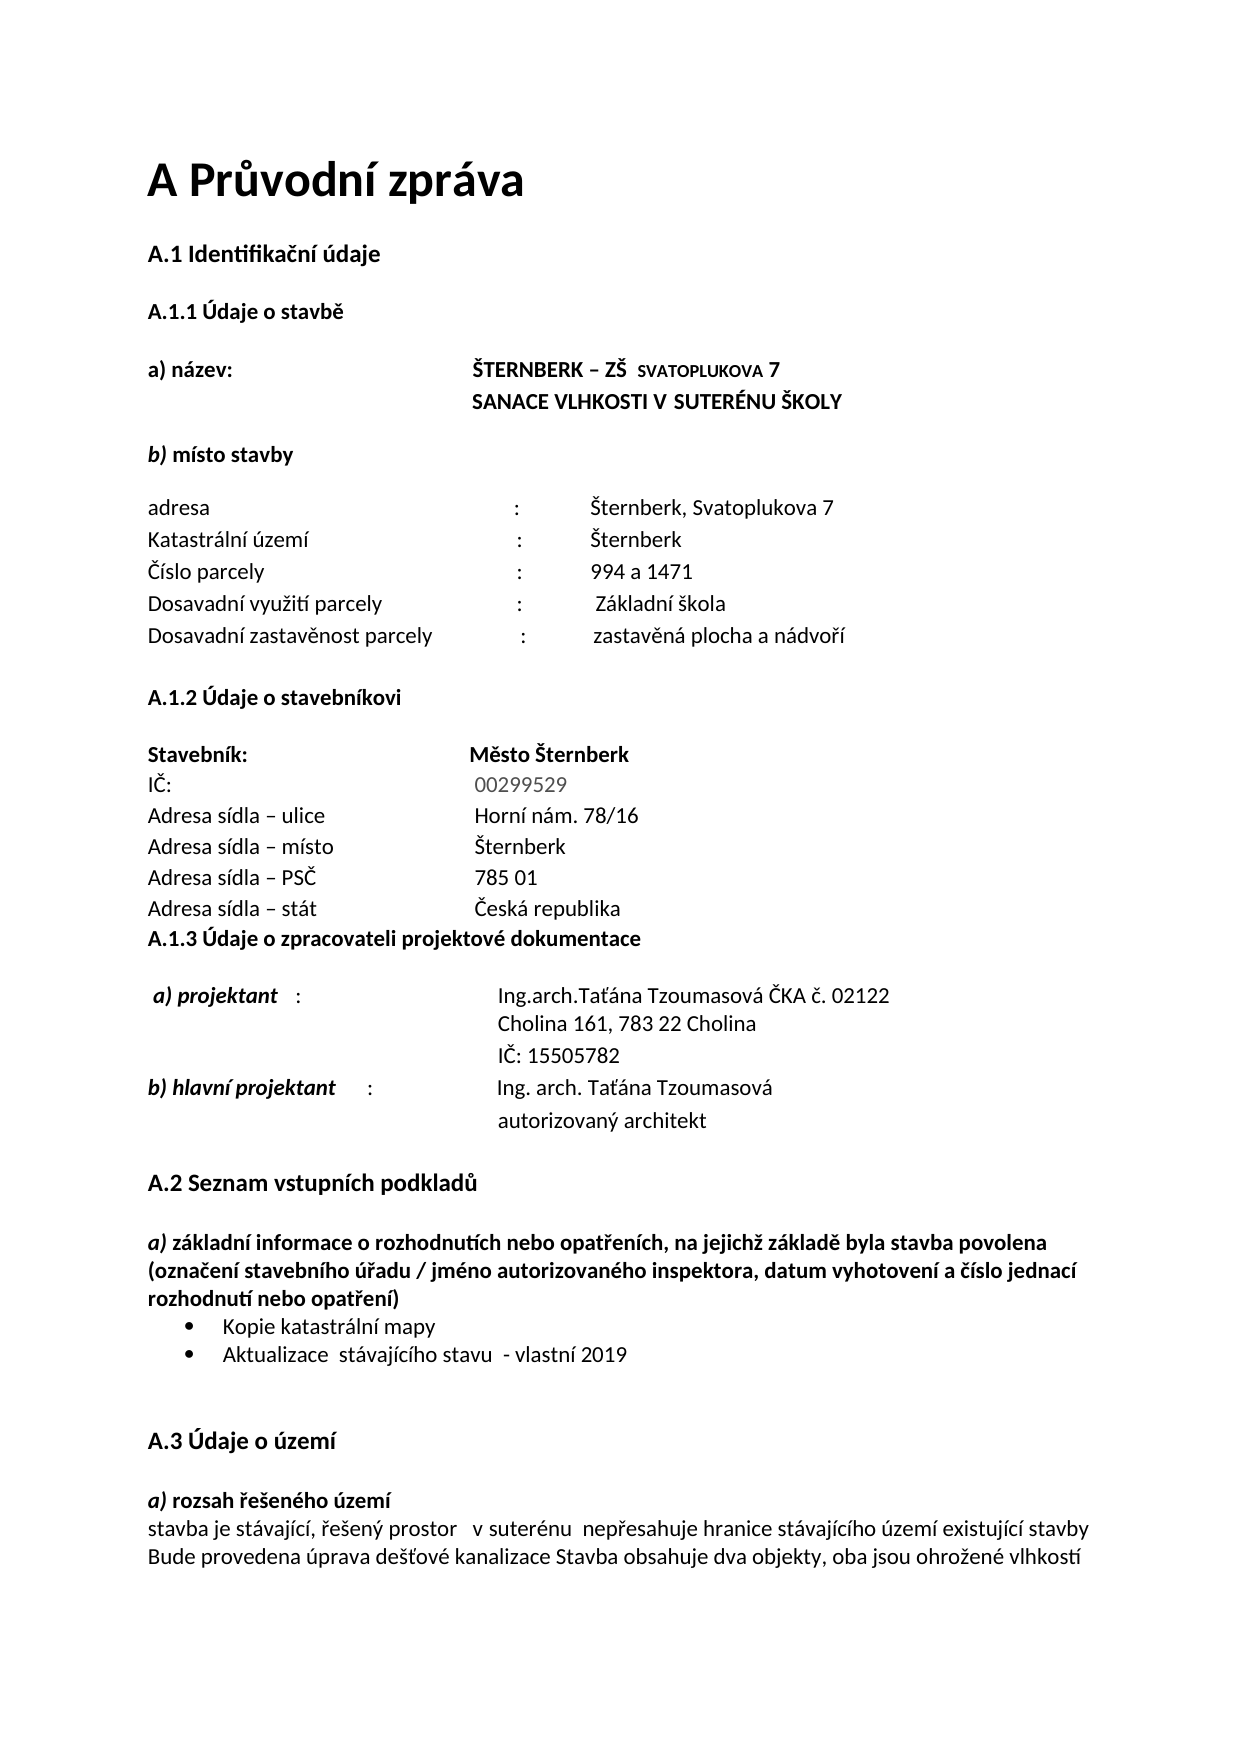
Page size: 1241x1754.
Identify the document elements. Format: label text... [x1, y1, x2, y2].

table_cell Adresa sídla – ulice [146, 799, 473, 831]
text A.1.1 Údaje o stavbě [148, 297, 1093, 326]
table_header IČ: [146, 768, 473, 799]
text Cholina 161, 783 22 Cholina [148, 1009, 1093, 1037]
list Aktualizace stávajícího stavu - vlastní 2019 [185, 1340, 1093, 1369]
text Číslo parcely : 994 a 1471 [148, 557, 1093, 585]
table_cell Horní nám. 78/16 [473, 799, 958, 831]
text a) rozsah řešeného území [148, 1486, 1093, 1514]
table_cell Česká republika [473, 893, 958, 924]
text Dosavadní zastavěnost parcely : zastavěná plocha a nádvoří [148, 622, 1093, 650]
text Dosavadní využití parcely : Základní škola [148, 589, 1093, 617]
table_cell Adresa sídla – stát [146, 893, 473, 924]
text A.1.2 Údaje o stavebníkovi [148, 683, 1093, 711]
text A.1 Identifikační údaje [148, 238, 1093, 268]
text a) název: ŠTERNBERK – ZŠ svatoplukova 7 [148, 355, 1093, 383]
text b) hlavní projektant : Ing. arch. Taťána Tzoumasová [148, 1073, 1093, 1102]
text a) základní informace o rozhodnutích nebo opatřeních, na jejichž základě byla stavba povolena (označení stavebního úřadu / jméno autorizovaného inspektora, datum vyhotovení a číslo jednací rozhodnutí nebo opatření) [148, 1228, 1093, 1312]
table_cell 785 01 [473, 862, 958, 893]
text A.1.3 Údaje o zpracovateli projektové dokumentace [148, 924, 1093, 952]
text adresa : Šternberk, Svatoplukova 7 [148, 493, 1093, 521]
table_cell Šternberk [473, 831, 958, 862]
text stavba je stávající, řešený prostor v suterénu nepřesahuje hranice stávajícího území existující stavby [148, 1514, 1093, 1542]
text Bude provedena úprava dešťové kanalizace Stavba obsahuje dva objekty, oba jsou ohrožené vlhkostí [148, 1542, 1093, 1570]
text Stavebník: Město Šternberk [148, 740, 1093, 768]
table_cell Adresa sídla – místo [146, 831, 473, 862]
text autorizovaný architekt [148, 1106, 1093, 1134]
text b) místo stavby [148, 440, 1093, 468]
text A Průvodní zpráva [148, 148, 1093, 209]
text Katastrální území : Šternberk [148, 525, 1093, 553]
text SANACE VLHKOSTI V SUTERÉNU ŠKOLY [148, 387, 1093, 415]
table_cell Adresa sídla – PSČ [146, 862, 473, 893]
text a) projektant : Ing.arch.Taťána Tzoumasová ČKA č. 02122 [148, 981, 1093, 1009]
table_header 00299529 [473, 768, 958, 799]
text IČ: 15505782 [148, 1041, 1093, 1069]
text A.2 Seznam vstupních podkladů [148, 1167, 1093, 1197]
list Kopie katastrální mapy [185, 1312, 1093, 1340]
text A.3 Údaje o území [148, 1425, 1093, 1456]
